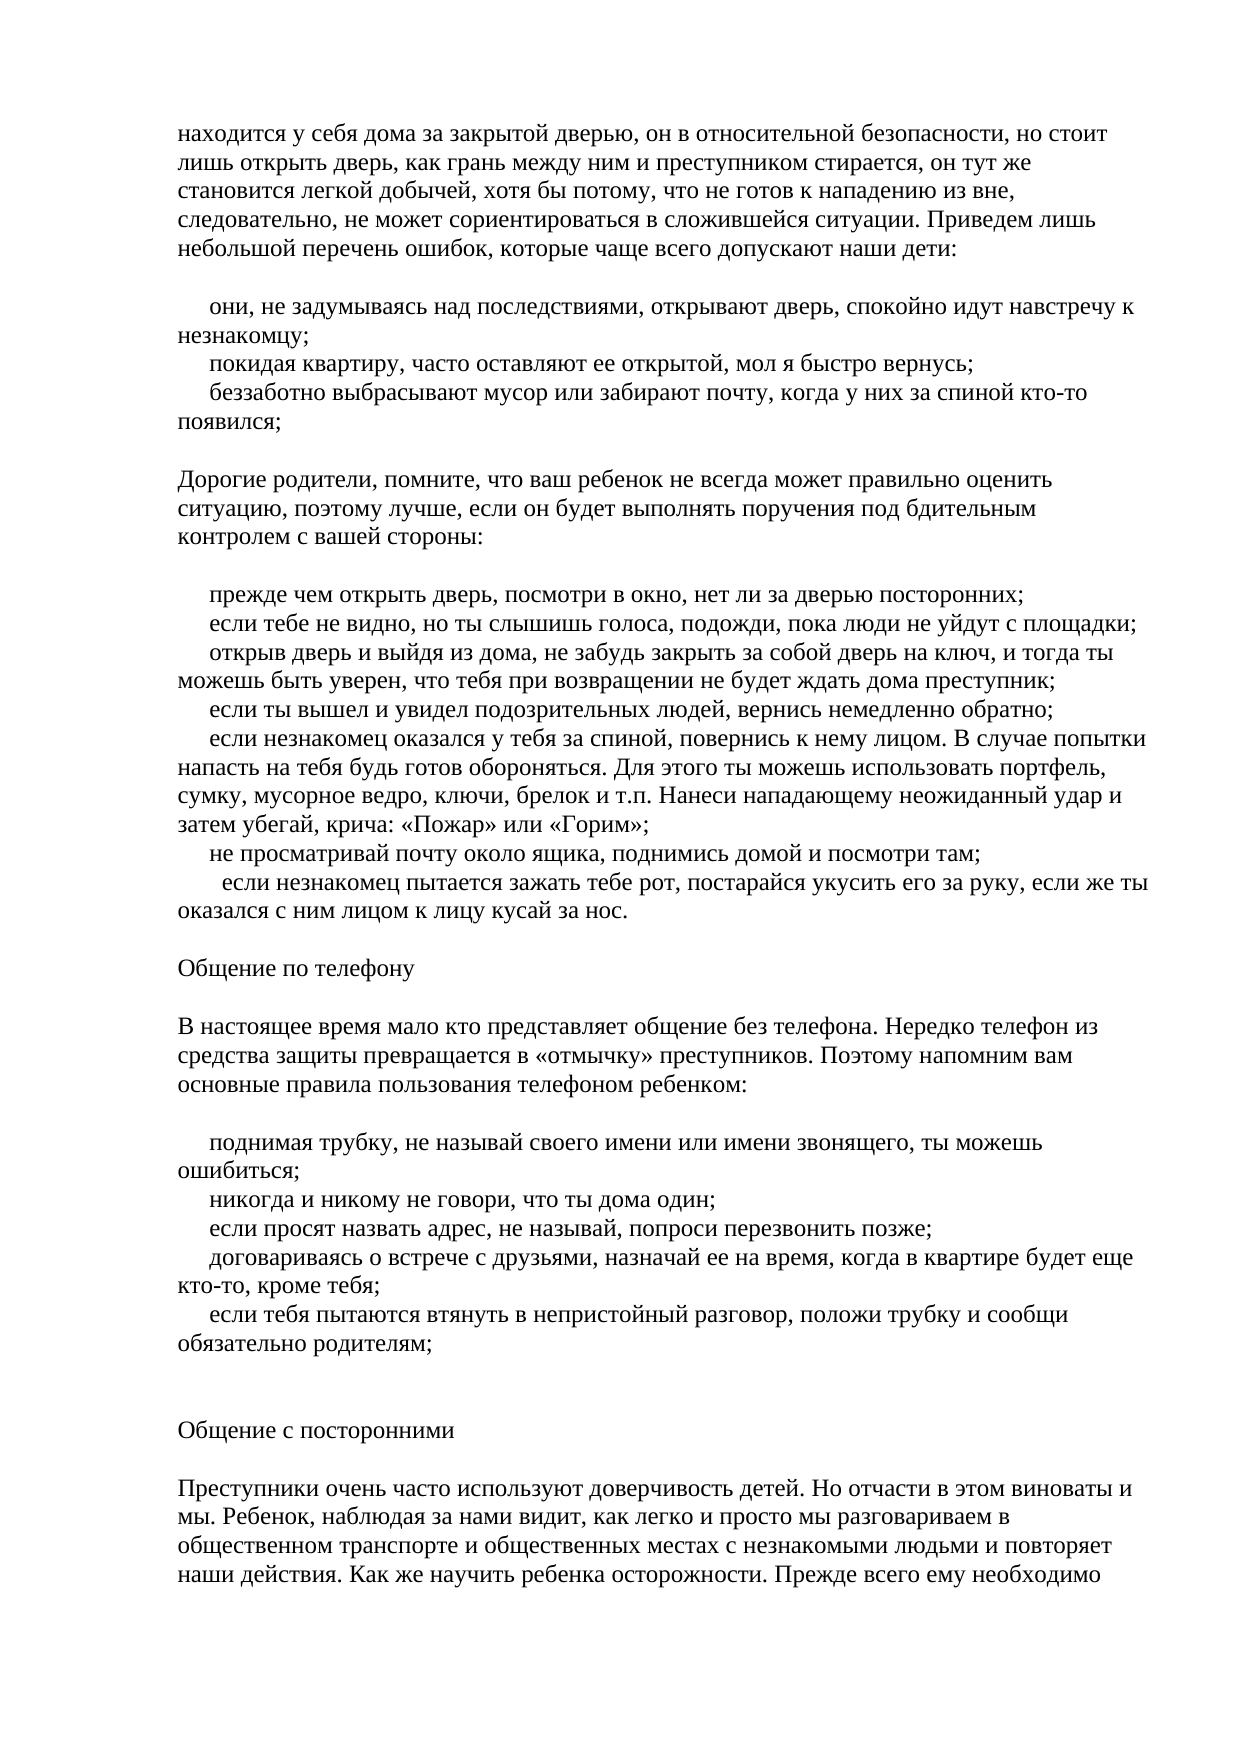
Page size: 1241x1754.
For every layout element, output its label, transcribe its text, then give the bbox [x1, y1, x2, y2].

text  открыв дверь и выйдя из дома, не забудь закрыть за собой дверь на ключ, и тогда ты можешь быть уверен, что тебя при возвращении не будет ждать дома преступник; [177, 637, 1152, 694]
text Общение по телефону [177, 953, 1152, 982]
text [177, 118, 1152, 262]
text  никогда и никому не говори, что ты дома один; [177, 1184, 1152, 1213]
text  договариваясь о встрече с друзьями, назначай ее на время, когда в квартире будет еще кто-то, кроме тебя; [177, 1242, 1152, 1299]
text Общение с посторонними [177, 1415, 1152, 1443]
text  не просматривай почту около ящика, поднимись домой и посмотри там; [177, 838, 1152, 867]
text  покидая квартиру, часто оставляют ее открытой, мол я быстро вернусь; [177, 348, 1152, 377]
text  если ты вышел и увидел подозрительных людей, вернись немедленно обратно; [177, 694, 1152, 723]
text  если незнакомец пытается зажать тебе рот, постарайся укусить его за руку, если же ты оказался с ним лицом к лицу кусай за нос. [177, 867, 1152, 924]
text  если просят назвать адрес, не называй, попроси перезвонить позже; [177, 1213, 1152, 1242]
text  беззаботно выбрасывают мусор или забирают почту, когда у них за спиной кто-то появился; [177, 377, 1152, 435]
text  поднимая трубку, не называй своего имени или имени звонящего, ты можешь ошибиться; [177, 1127, 1152, 1184]
text В настоящее время мало кто представляет общение без телефона. Нередко телефон из средства защиты превращается в «отмычку» преступников. Поэтому напомним вам основные правила пользования телефоном ребенком: [177, 1011, 1152, 1098]
text  если незнакомец оказался у тебя за спиной, повернись к нему лицом. В случае попытки напасть на тебя будь готов обороняться. Для этого ты можешь использовать портфель, сумку, мусорное ведро, ключи, брелок и т.п. Нанеси нападающему неожиданный удар и затем убегай, крича: «Пожар» или «Горим»; [177, 723, 1152, 838]
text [177, 1473, 1152, 1588]
text  если тебя пытаются втянуть в непристойный разговор, положи трубку и сообщи обязательно родителям; [177, 1299, 1152, 1357]
text  они, не задумываясь над последствиями, открывают дверь, спокойно идут навстречу к незнакомцу; [177, 291, 1152, 348]
text Дорогие родители, помните, что ваш ребенок не всегда может правильно оценить ситуацию, поэтому лучше, если он будет выполнять поручения под бдительным контролем с вашей стороны: [177, 464, 1152, 550]
text  если тебе не видно, но ты слышишь голоса, подожди, пока люди не уйдут с площадки; [177, 608, 1152, 637]
text  прежде чем открыть дверь, посмотри в окно, нет ли за дверью посторонних; [177, 579, 1152, 608]
